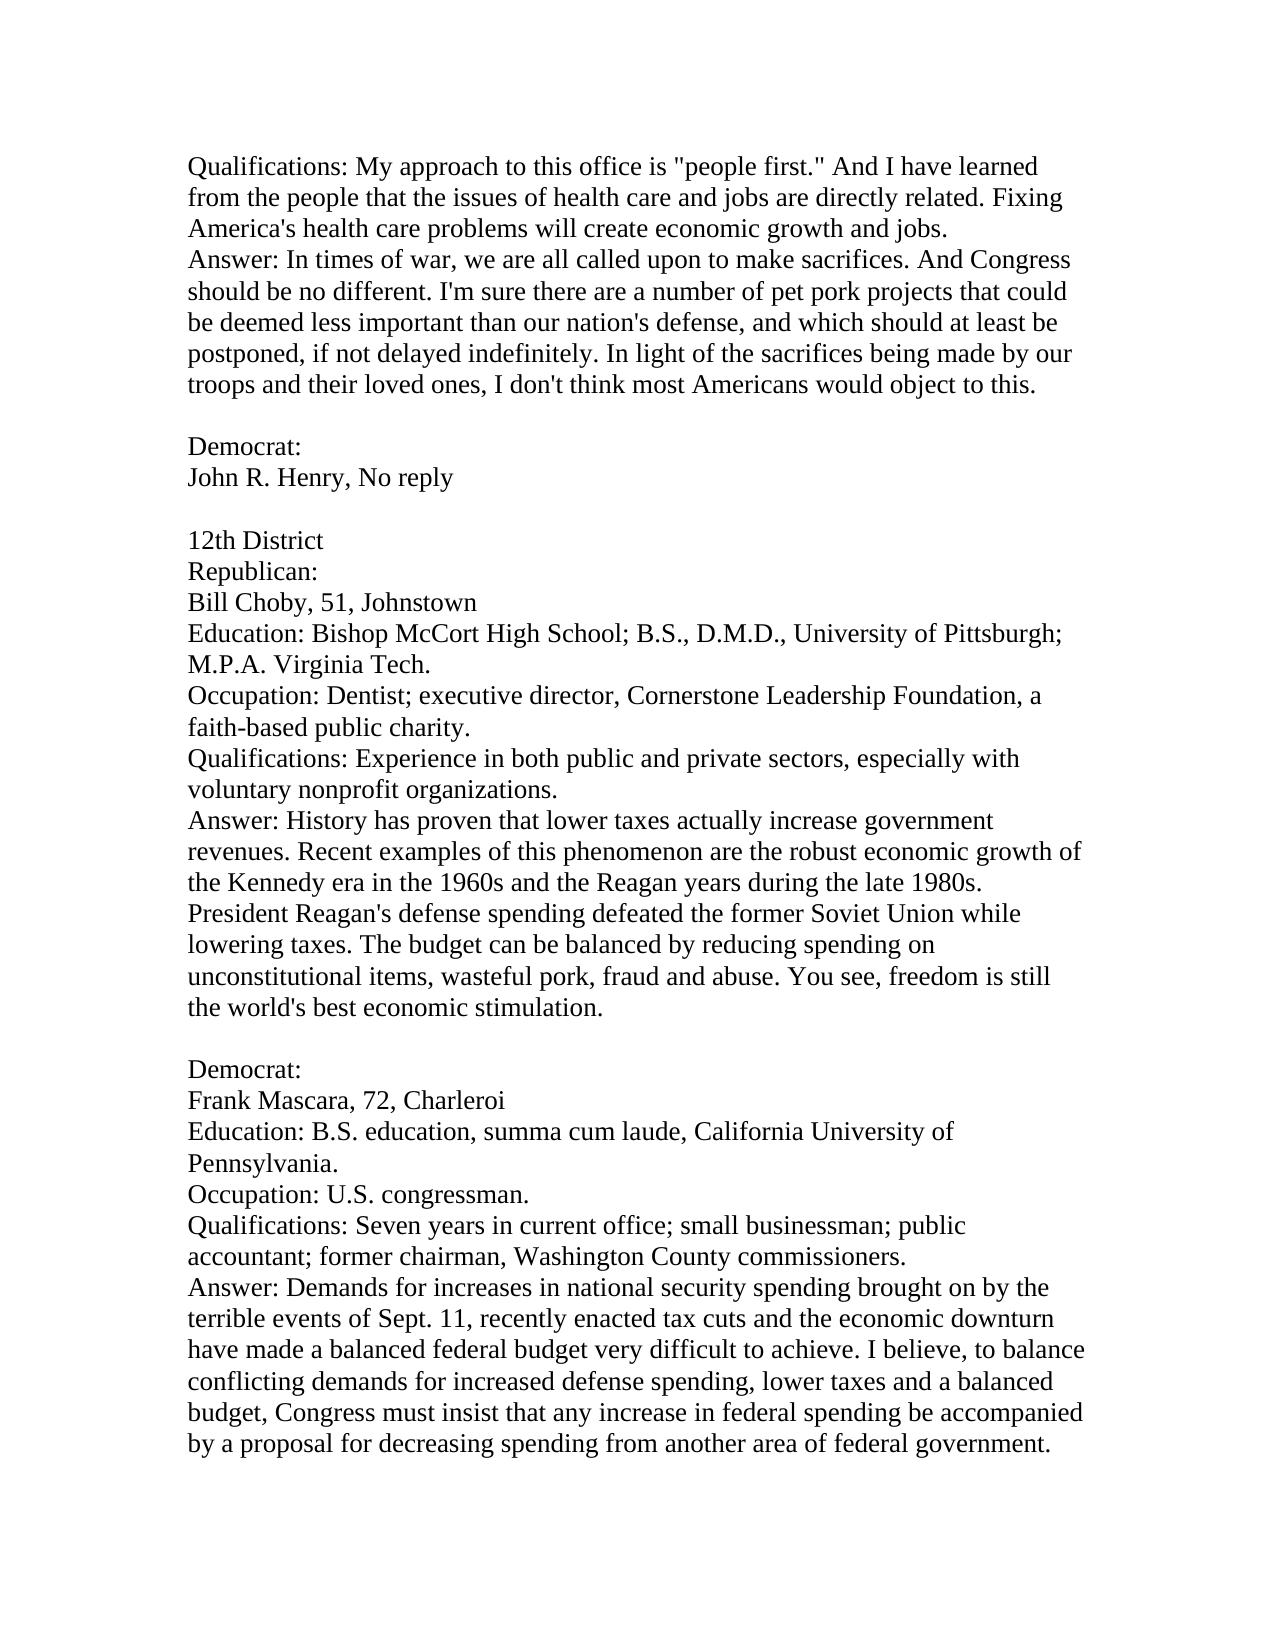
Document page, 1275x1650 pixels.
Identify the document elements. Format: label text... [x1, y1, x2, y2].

text Education: B.S. education, summa cum laude, California University of Pennsylvania. [187, 1116, 1087, 1178]
text Occupation: U.S. congressman. [187, 1178, 1087, 1209]
text Education: Bishop McCort High School; B.S., D.M.D., University of Pittsburgh; M.P.A. Virginia Tech. [187, 617, 1087, 679]
text Qualifications: My approach to this office is "people first." And I have learned from the people that the issues of health care and jobs are directly related. Fixing America's health care problems will create economic growth and jobs. [187, 150, 1087, 243]
text Answer: In times of war, we are all called upon to make sacrifices. And Congress should be no different. I'm sure there are a number of pet pork projects that could be deemed less important than our nation's defense, and which should at least be postponed, if not delayed indefinitely. In light of the sacrifices being made by our troops and their loved ones, I don't think most Americans would object to this. [187, 243, 1087, 399]
text Answer: Demands for increases in national security spending brought on by the terrible events of Sept. 11, recently enacted tax cuts and the economic downturn have made a balanced federal budget very difficult to achieve. I believe, to balance conflicting demands for increased defense spending, lower taxes and a balanced budget, Congress must insist that any increase in federal spending be accompanied by a proposal for decreasing spending from another area of federal government. [187, 1271, 1087, 1458]
text Answer: History has proven that lower taxes actually increase government revenues. Recent examples of this phenomenon are the robust economic growth of the Kennedy era in the 1960s and the Reagan years during the late 1980s. President Reagan's defense spending defeated the former Soviet Union while lowering taxes. The budget can be balanced by reducing spending on unconstitutional items, wasteful pork, fraud and abuse. You see, freedom is still the world's best economic stimulation. [187, 804, 1087, 1022]
text Occupation: Dentist; executive director, Cornerstone Leadership Foundation, a faith-based public charity. [187, 679, 1087, 742]
text 12th District [187, 524, 1087, 555]
text Democrat: [187, 1053, 1087, 1084]
text Republican: [187, 555, 1087, 586]
text John R. Henry, No reply [187, 461, 1087, 493]
text Frank Mascara, 72, Charleroi [187, 1084, 1087, 1116]
text Democrat: [187, 430, 1087, 461]
text Qualifications: Seven years in current office; small businessman; public accountant; former chairman, Washington County commissioners. [187, 1209, 1087, 1271]
text Qualifications: Experience in both public and private sectors, especially with voluntary nonprofit organizations. [187, 742, 1087, 804]
text Bill Choby, 51, Johnstown [187, 586, 1087, 617]
